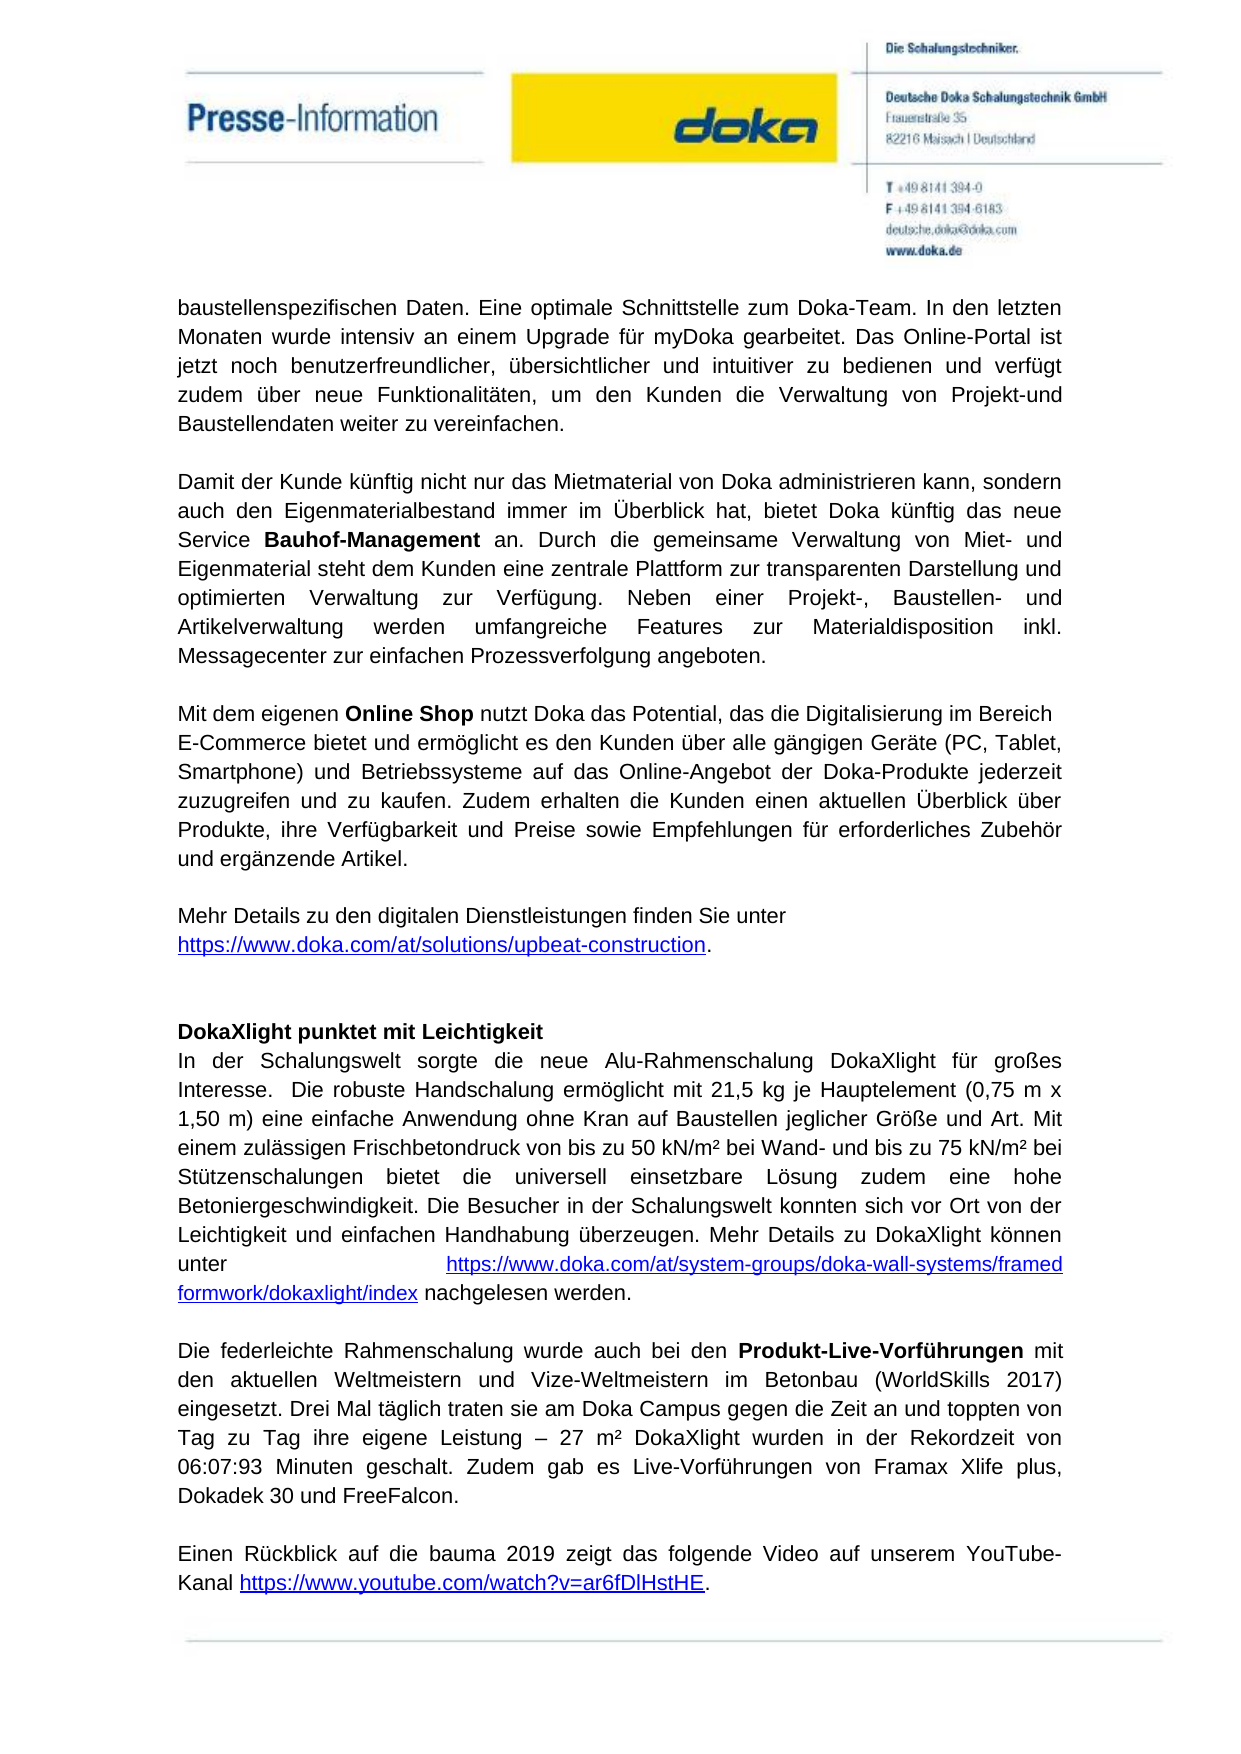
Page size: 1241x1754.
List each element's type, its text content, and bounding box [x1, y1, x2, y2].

text Mit dem eigenen Online Shop nutzt Doka das Potential, das die Digitalisierung im Bereich [177, 701, 1063, 726]
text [177, 295, 1063, 436]
text In der Schalungswelt sorgte die neue Alu-Rahmenschalung DokaXlight für großes Interesse. Die robuste Handschalung ermöglicht mit 21,5 kg je Hauptelement (0,75 m x 1,50 m) eine einfache Anwendung ohne Kran auf Baustellen jeglicher Größe und Art. Mit einem zulässigen Frischbetondruck von bis zu 50 kN/m² bei Wand- und bis zu 75 kN/m² bei Stützenschalungen bietet die universell einsetzbare Lösung zudem eine hohe Betoniergeschwindigkeit. Die Besucher in der Schalungswelt konnten sich vor Ort von der Leichtigkeit und einfachen Handhabung überzeugen. Mehr Details zu DokaXlight können unter https://www.doka.com/at/system-groups/doka-wall-systems/framed formwork/dokaxlight/index nachgelesen werden. [177, 1048, 1063, 1305]
text Einen Rückblick auf die bauma 2019 zeigt das folgende Video auf unserem YouTube-Kanal https://www.youtube.com/watch?v=ar6fDlHstHE. [177, 1541, 1063, 1595]
picture [10, 0, 1241, 1750]
text Damit der Kunde künftig nicht nur das Mietmaterial von Doka administrieren kann, sondern auch den Eigenmaterialbestand immer im Überblick hat, bietet Doka künftig das neue Service Bauhof-Management an. Durch die gemeinsame Verwaltung von Miet- und Eigenmaterial steht dem Kunden eine zentrale Plattform zur transparenten Darstellung und optimierten Verwaltung zur Verfügung. Neben einer Projekt-, Baustellen- und Artikelverwaltung werden umfangreiche Features zur Materialdisposition inkl. Messagecenter zur einfachen Prozessverfolgung angeboten. [177, 469, 1063, 668]
text DokaXlight punktet mit Leichtigkeit [177, 1019, 1063, 1044]
text E-Commerce bietet und ermöglicht es den Kunden über alle gängigen Geräte (PC, Tablet, Smartphone) und Betriebssysteme auf das Online-Angebot der Doka-Produkte jederzeit zuzugreifen und zu kaufen. Zudem erhalten die Kunden einen aktuellen Überblick über Produkte, ihre Verfügbarkeit und Preise sowie Empfehlungen für erforderliches Zubehör und ergänzende Artikel. [177, 730, 1063, 871]
text Die federleichte Rahmenschalung wurde auch bei den Produkt-Live-Vorführungen mit den aktuellen Weltmeistern und Vize-Weltmeistern im Betonbau (WorldSkills 2017) eingesetzt. Drei Mal täglich traten sie am Doka Campus gegen die Zeit an und toppten von Tag zu Tag ihre eigene Leistung – 27 m² DokaXlight wurden in der Rekordzeit von 06:07:93 Minuten geschalt. Zudem gab es Live-Vorführungen von Framax Xlife plus, Dokadek 30 und FreeFalcon. [177, 1338, 1063, 1508]
text Mehr Details zu den digitalen Dienstleistungen finden Sie unter https://www.doka.com/at/solutions/upbeat-construction. [177, 903, 1063, 958]
